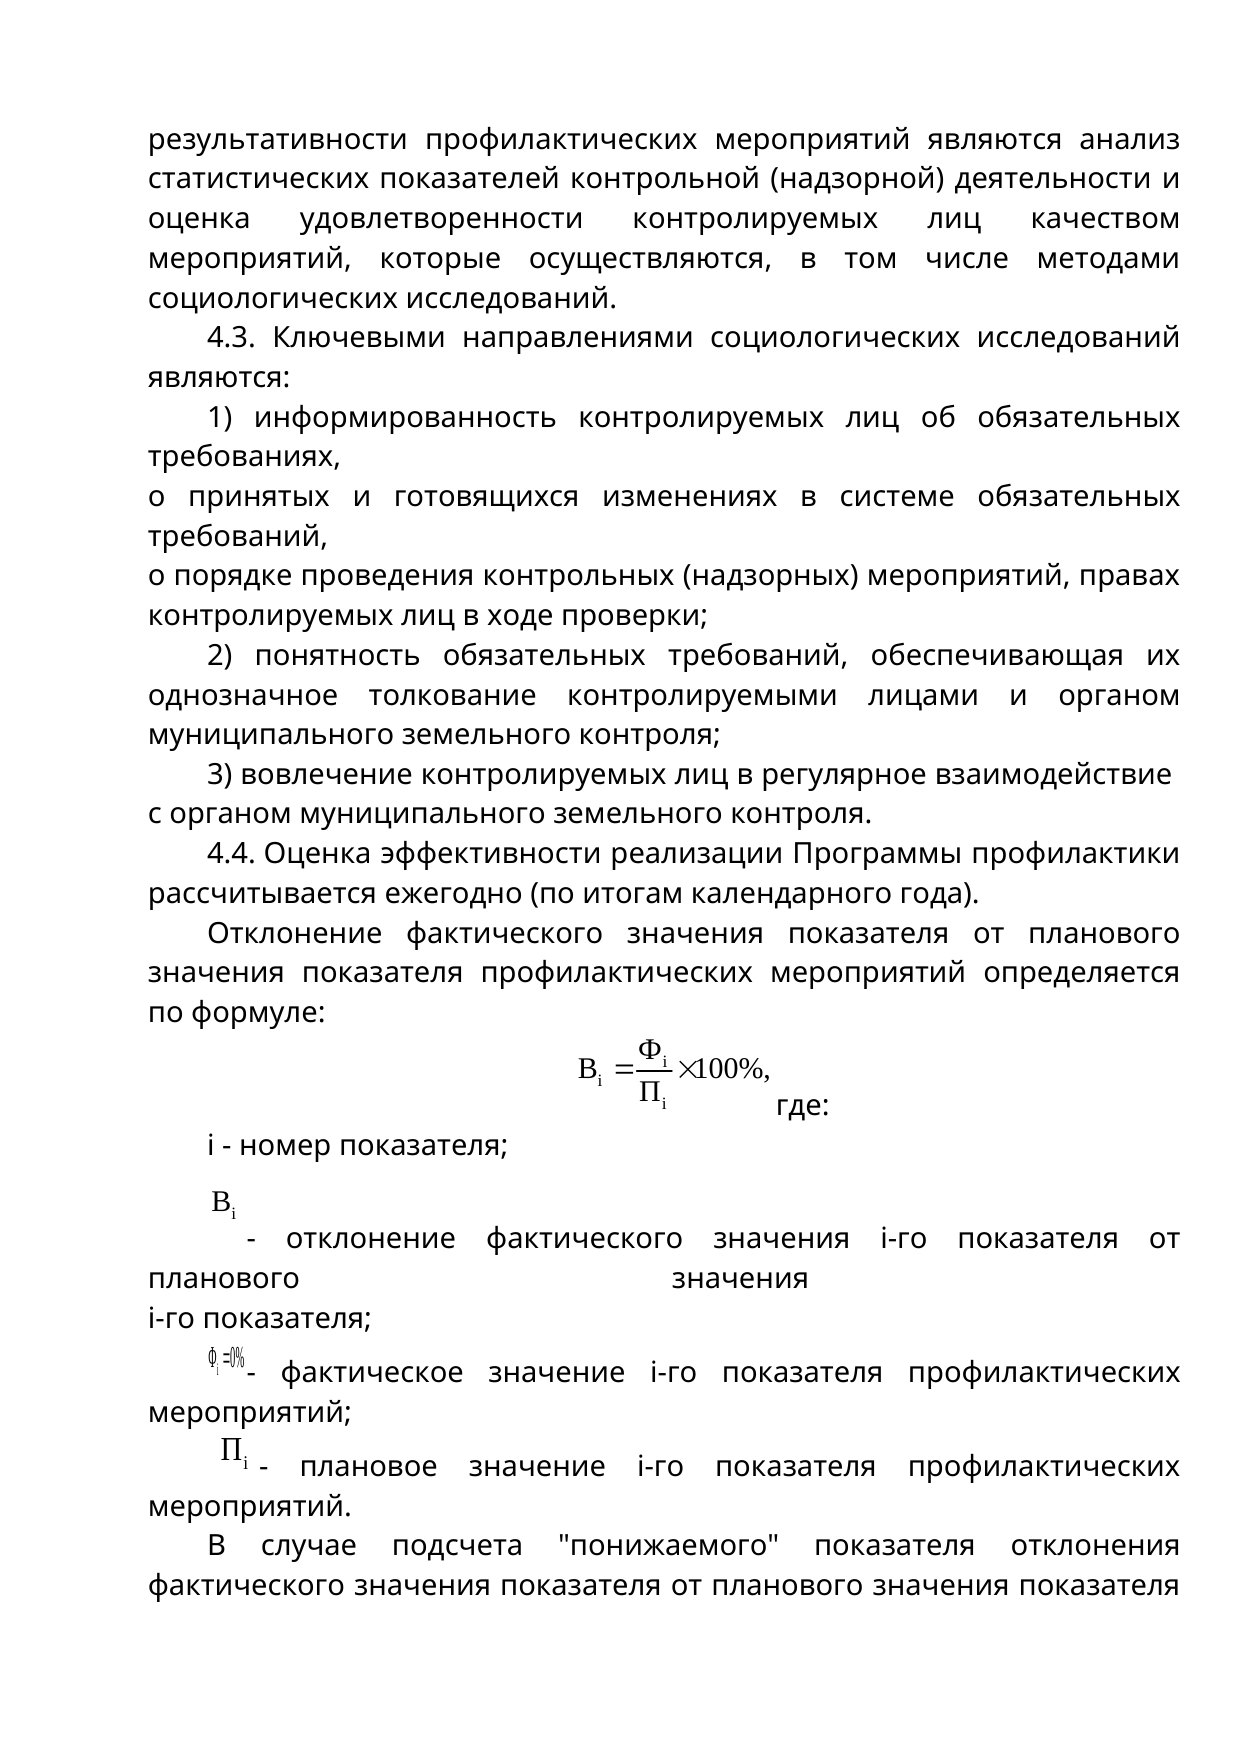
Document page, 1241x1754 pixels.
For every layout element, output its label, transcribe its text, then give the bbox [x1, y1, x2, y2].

text - фактическое значение i-го показателя профилактических мероприятий; [148, 1337, 1181, 1431]
text i - номер показателя; [148, 1124, 1181, 1164]
text где: [148, 1031, 1181, 1124]
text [148, 118, 1181, 317]
text - отклонение фактического значения i-го показателя от планового значения i-го показателя; [148, 1164, 1181, 1337]
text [148, 1524, 1181, 1604]
text - плановое значение i-го показателя профилактических мероприятий. [148, 1431, 1181, 1524]
text 1) информированность контролируемых лиц об обязательных требованиях, о принятых и готовящихся изменениях в системе обязательных требований, о порядке проведения контрольных (надзорных) мероприятий, правах контролируемых лиц в ходе проверки; [148, 396, 1181, 634]
text 3) вовлечение контролируемых лиц в регулярное взаимодействие с органом муниципального земельного контроля. [148, 753, 1181, 832]
text 2) понятность обязательных требований, обеспечивающая их однозначное толкование контролируемыми лицами и органом муниципального земельного контроля; [148, 634, 1181, 753]
text 4.3. Ключевыми направлениями социологических исследований являются: [148, 317, 1181, 396]
text 4.4. Оценка эффективности реализации Программы профилактики рассчитывается ежегодно (по итогам календарного года). [148, 832, 1181, 912]
text Отклонение фактического значения показателя от планового значения показателя профилактических мероприятий определяется по формуле: [148, 912, 1181, 1031]
